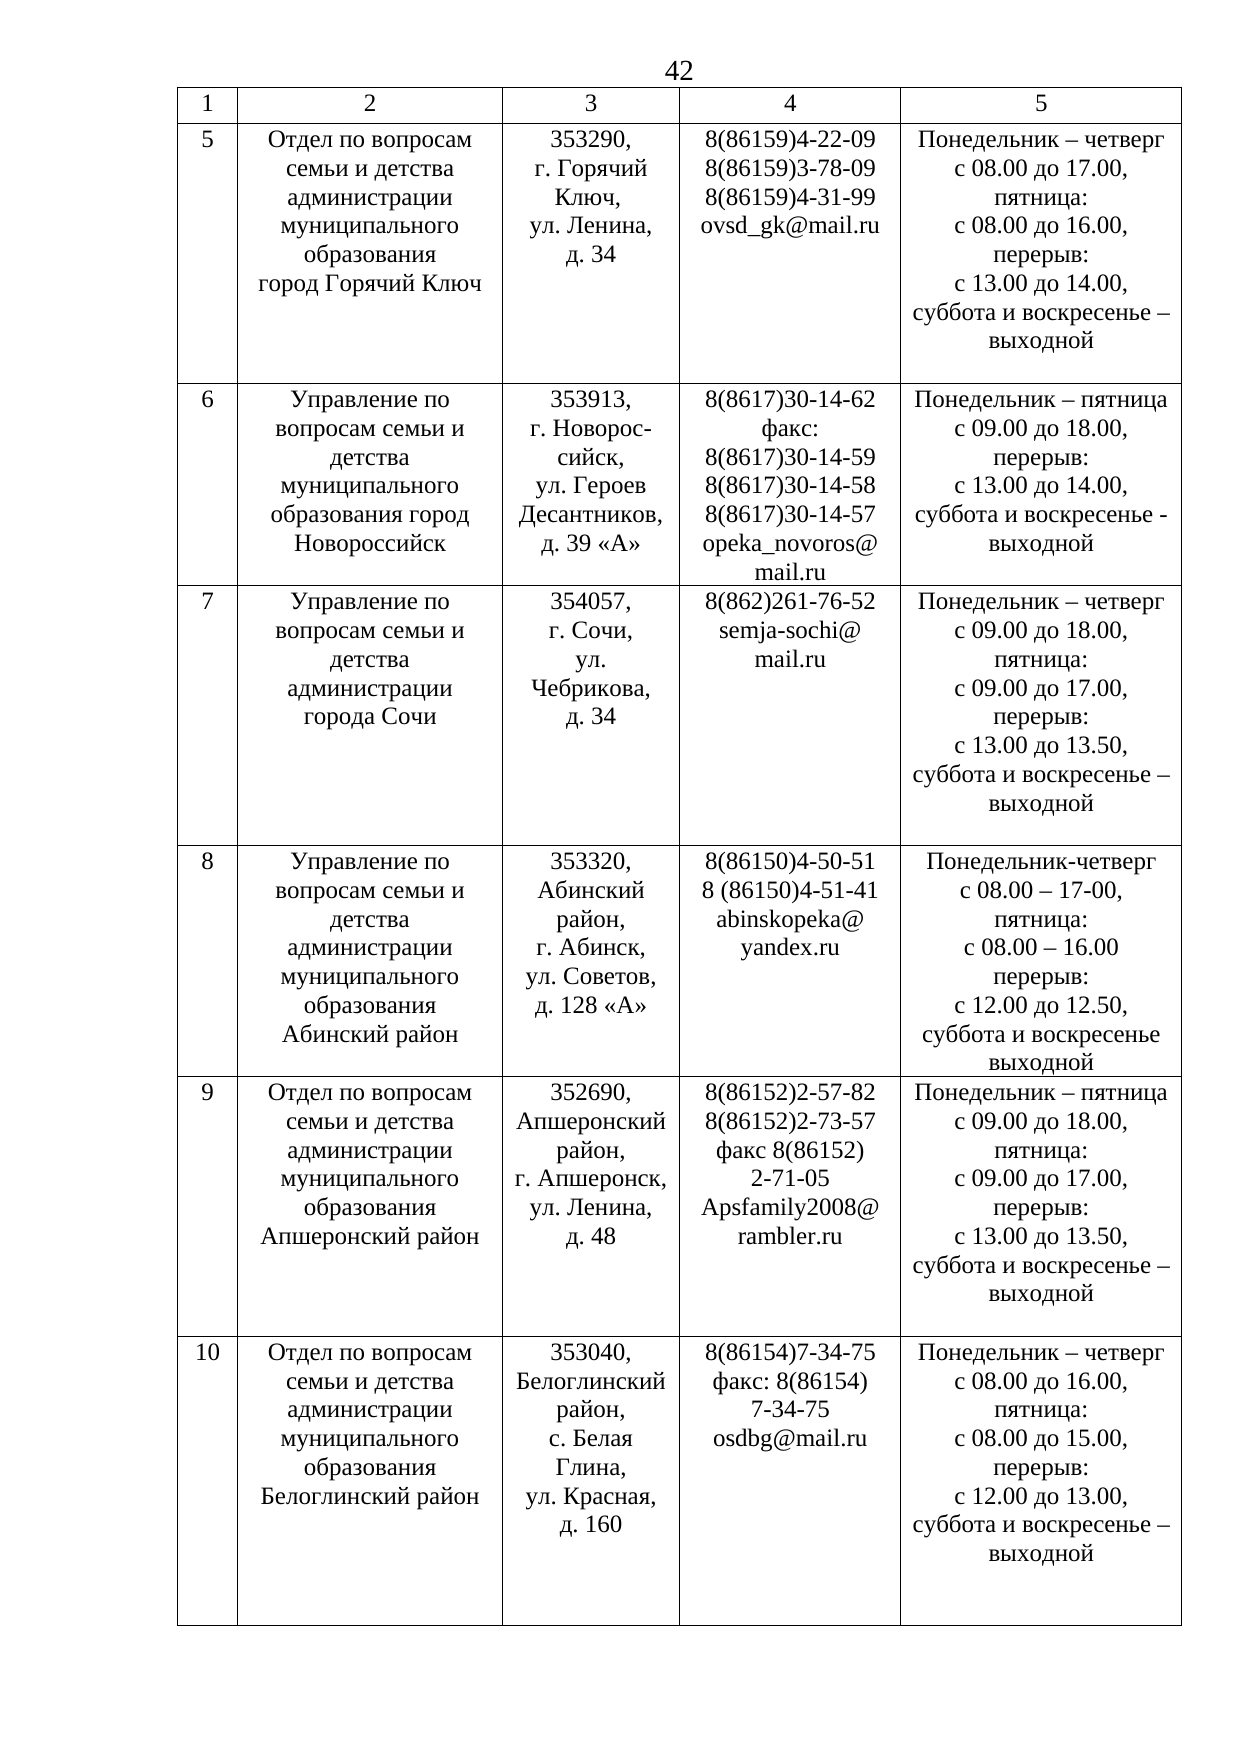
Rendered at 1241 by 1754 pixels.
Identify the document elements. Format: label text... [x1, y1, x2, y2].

table_cell 354057, г. Сочи, ул. Чебрикова, д. 34 [503, 586, 679, 845]
table_cell Понедельник – пятница с 09.00 до 18.00, пятница: с 09.00 до 17.00, перерыв: с 13.00 до 13.50, суббота и воскресенье – выходной [901, 1077, 1181, 1336]
table_cell 3 [503, 88, 679, 123]
table_cell 352690, Апшеронский район, г. Апшеронск, ул. Ленина, д. 48 [503, 1077, 679, 1336]
table_cell 7 [178, 586, 237, 845]
table_cell Понедельник-четверг с 08.00 – 17-00, пятница: с 08.00 – 16.00 перерыв: с 12.00 до 12.50, суббота и воскресенье выходной [901, 846, 1181, 1076]
table_cell 10 [178, 1337, 237, 1624]
table_cell Понедельник – четверг с 08.00 до 17.00, пятница: с 08.00 до 16.00, перерыв: с 13.00 до 14.00, суббота и воскресенье – выходной [901, 124, 1181, 383]
table_cell 8(86159)4-22-09 8(86159)3-78-09 8(86159)4-31-99 ovsd_gk@mail.ru [680, 124, 900, 383]
table_cell Отдел по вопросам семьи и детства администрации муниципального образования Белоглинский район [238, 1337, 502, 1624]
table_cell Понедельник – пятница с 09.00 до 18.00, перерыв: с 13.00 до 14.00, суббота и воскресенье - выходной [901, 384, 1181, 585]
table_cell 8(862)261-76-52 semja-sochi@ mail.ru [680, 586, 900, 845]
table_cell 4 [680, 88, 900, 123]
table_cell 8(86152)2-57-82 8(86152)2-73-57 факс 8(86152) 2-71-05 Аpsfamily2008@ rambler.ru [680, 1077, 900, 1336]
table_cell Отдел по вопросам семьи и детства администрации муниципального образования Апшеронский район [238, 1077, 502, 1336]
table_cell 353913, г. Новорос-сийск, ул. Героев Десантников, д. 39 «А» [503, 384, 679, 585]
table_cell Отдел по вопросам семьи и детства администрации муниципального образования город Горячий Ключ [238, 124, 502, 383]
table_cell 1 [178, 88, 237, 123]
table_cell Управление по вопросам семьи и детства администрации города Сочи [238, 586, 502, 845]
table_cell 353290, г. Горячий Ключ, ул. Ленина, д. 34 [503, 124, 679, 383]
table_cell Понедельник – четверг с 08.00 до 16.00, пятница: с 08.00 до 15.00, перерыв: с 12.00 до 13.00, суббота и воскресенье – выходной [901, 1337, 1181, 1624]
table_cell 5 [901, 88, 1181, 123]
table_cell 8 [178, 846, 237, 1076]
table_cell 353320, Абинский район, г. Абинск, ул. Советов, д. 128 «А» [503, 846, 679, 1076]
table_cell 2 [238, 88, 502, 123]
table_cell 9 [178, 1077, 237, 1336]
table_cell 8(86150)4-50-51 8 (86150)4-51-41 abinskopeka@ yandex.ru [680, 846, 900, 1076]
table_cell 6 [178, 384, 237, 585]
table_cell Управление по вопросам семьи и детства администрации муниципального образования Абинский район [238, 846, 502, 1076]
table_cell 8(8617)30-14-62 факс: 8(8617)30-14-59 8(8617)30-14-58 8(8617)30-14-57 оpeka_novoros@ mail.ru [680, 384, 900, 585]
table_cell Понедельник – четверг с 09.00 до 18.00, пятница: с 09.00 до 17.00, перерыв: с 13.00 до 13.50, суббота и воскресенье – выходной [901, 586, 1181, 845]
table_cell 5 [178, 124, 237, 383]
table_cell 8(86154)7-34-75 факс: 8(86154) 7-34-75 osdbg@mail.ru [680, 1337, 900, 1624]
table_cell Управление по вопросам семьи и детства муниципального образования город Новороссийск [238, 384, 502, 585]
table_cell 353040, Белоглинский район, с. Белая Глина, ул. Красная, д. 160 [503, 1337, 679, 1624]
